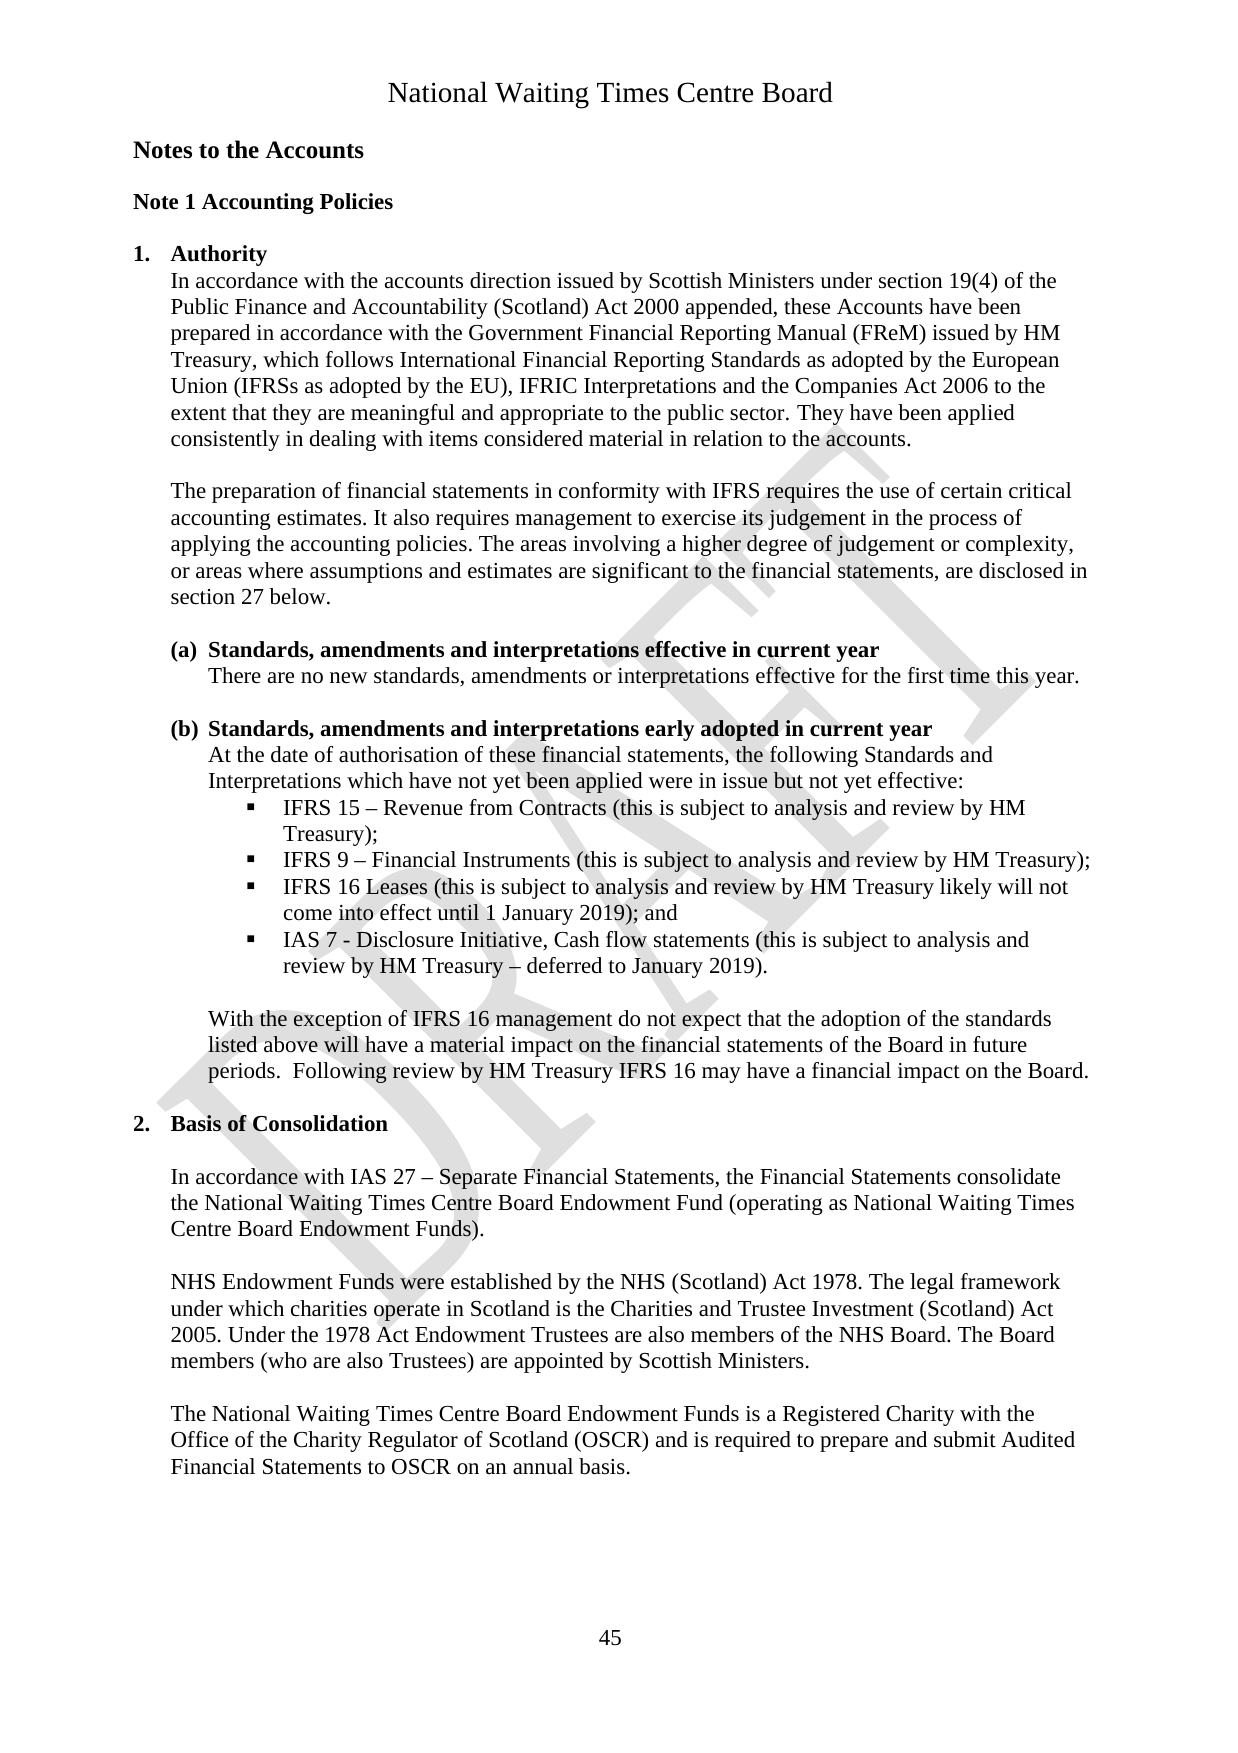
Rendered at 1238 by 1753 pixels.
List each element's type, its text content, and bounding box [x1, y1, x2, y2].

list IAS 7 - Disclosure Initiative, Cash flow statements (this is subject to analysis and review by HM Treasury – deferred to January 2019). [245, 926, 1092, 978]
text At the date of authorisation of these financial statements, the following Standards and Interpretations which have not yet been applied were in issue but not yet effective: [208, 741, 1092, 794]
list Standards, amendments and interpretations early adopted in current year [170, 715, 1147, 741]
list IFRS 15 – Revenue from Contracts (this is subject to analysis and review by HM Treasury); [245, 794, 1092, 847]
text NHS Endowment Funds were established by the NHS (Scotland) Act 1978. The legal framework under which charities operate in Scotland is the Charities and Trustee Investment (Scotland) Act 2005. Under the 1978 Act Endowment Trustees are also members of the NHS Board. The Board members (who are also Trustees) are appointed by Scottish Ministers. [170, 1268, 1087, 1374]
text Notes to the Accounts [133, 135, 1087, 164]
list Basis of Consolidation [133, 1110, 1087, 1136]
text There are no new standards, amendments or interpretations effective for the first time this year. [208, 662, 1092, 688]
text With the exception of IFRS 16 management do not expect that the adoption of the standards listed above will have a material impact on the financial statements of the Board in future periods. Following review by HM Treasury IFRS 16 may have a financial impact on the Board. [208, 1005, 1092, 1084]
list IFRS 9 – Financial Instruments (this is subject to analysis and review by HM Treasury); [245, 847, 1092, 873]
list Authority [133, 240, 1087, 267]
text Note 1 Accounting Policies [133, 188, 1087, 214]
text The preparation of financial statements in conformity with IFRS requires the use of certain critical accounting estimates. It also requires management to exercise its judgement in the process of applying the accounting policies. The areas involving a higher degree of judgement or complexity, or areas where assumptions and estimates are significant to the financial statements, are disclosed in section 27 below. [170, 478, 1092, 609]
list Standards, amendments and interpretations effective in current year [170, 636, 1147, 662]
list IFRS 16 Leases (this is subject to analysis and review by HM Treasury likely will not come into effect until 1 January 2019); and [245, 873, 1092, 926]
text The National Waiting Times Centre Board Endowment Funds is a Registered Charity with the Office of the Charity Regulator of Scotland (OSCR) and is required to prepare and submit Audited Financial Statements to OSCR on an annual basis. [170, 1400, 1087, 1479]
text In accordance with IAS 27 – Separate Financial Statements, the Financial Statements consolidate the National Waiting Times Centre Board Endowment Fund (operating as National Waiting Times Centre Board Endowment Funds). [170, 1163, 1087, 1242]
text In accordance with the accounts direction issued by Scottish Ministers under section 19(4) of the Public Finance and Accountability (Scotland) Act 2000 appended, these Accounts have been prepared in accordance with the Government Financial Reporting Manual (FReM) issued by HM Treasury, which follows International Financial Reporting Standards as adopted by the European Union (IFRSs as adopted by the EU), IFRIC Interpretations and the Companies Act 2006 to the extent that they are meaningful and appropriate to the public sector. They have been applied consistently in dealing with items considered material in relation to the accounts. [170, 267, 1092, 451]
